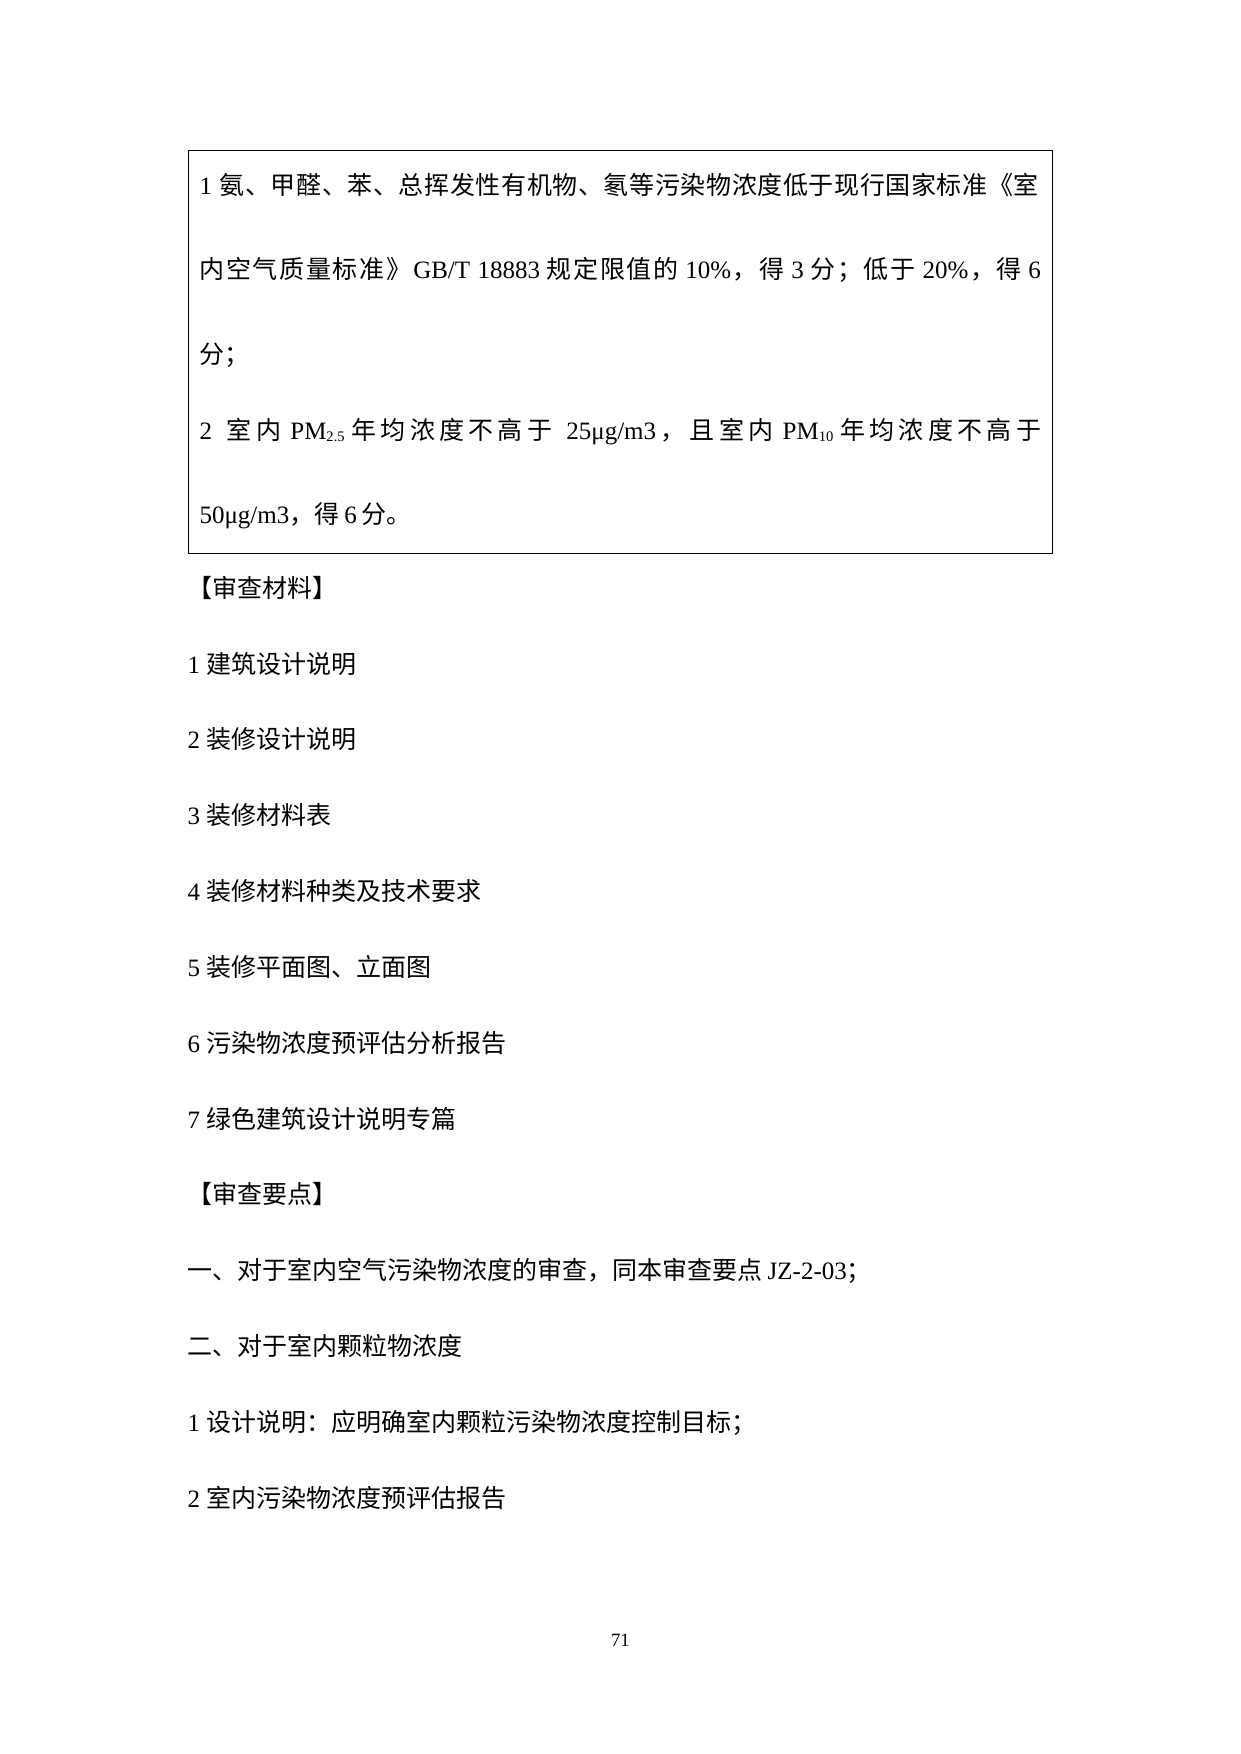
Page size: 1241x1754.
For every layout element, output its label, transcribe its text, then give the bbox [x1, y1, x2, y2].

text 一、对于室内空气污染物浓度的审查，同本审查要点JZ-2-03； [187, 1236, 1053, 1301]
text 2 装修设计说明 [187, 706, 1053, 771]
text 6 污染物浓度预评估分析报告 [187, 1009, 1053, 1074]
text 1 设计说明：应明确室内颗粒污染物浓度控制目标； [187, 1388, 1053, 1453]
text 4 装修材料种类及技术要求 [187, 857, 1053, 922]
text 2 室内污染物浓度预评估报告 [187, 1464, 1053, 1529]
text 1 建筑设计说明 [187, 630, 1053, 695]
text 7 绿色建筑设计说明专篇 [187, 1085, 1053, 1150]
text 【审查材料】 [187, 554, 1053, 619]
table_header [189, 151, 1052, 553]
text 3 装修材料表 [187, 781, 1053, 846]
text 二、对于室内颗粒物浓度 [187, 1312, 1053, 1377]
text 【审查要点】 [187, 1161, 1053, 1226]
text 5 装修平面图、立面图 [187, 933, 1053, 998]
